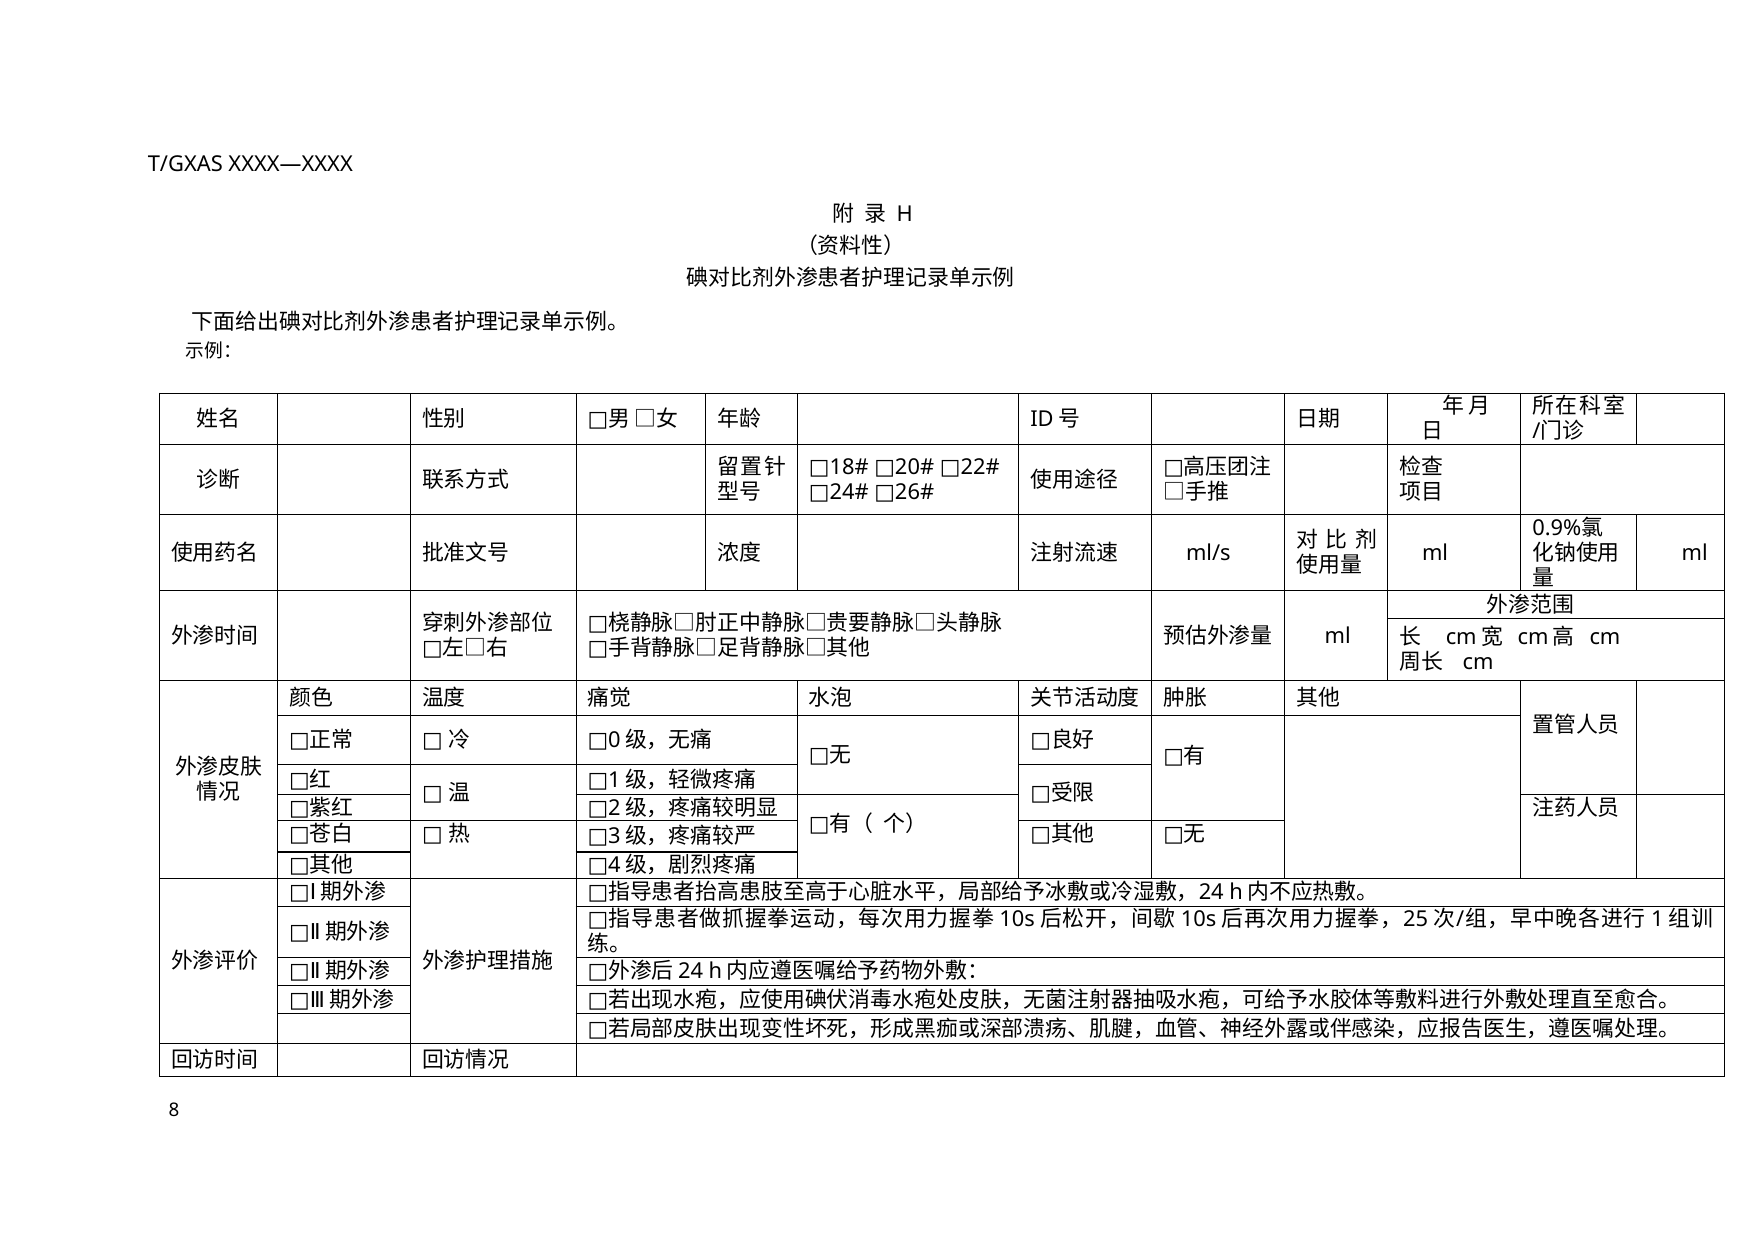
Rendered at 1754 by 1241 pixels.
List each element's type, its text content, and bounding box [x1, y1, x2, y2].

text 下面给出碘对比剂外渗患者护理记录单示例。 [148, 304, 1553, 336]
table_cell □良好 [1019, 716, 1151, 764]
table_cell 颜色 [278, 681, 410, 715]
table_cell 穿刺外渗部位 □左□右 [411, 591, 576, 680]
table_cell □Ⅱ期外渗 [278, 907, 410, 957]
table_cell 长 cm宽 cm高 cm 周长 cm [1388, 619, 1724, 680]
table_cell 注射流速 [1019, 515, 1151, 590]
table_cell 诊断 [160, 445, 277, 514]
table_cell 预估外渗量 [1152, 591, 1284, 680]
table_cell □3级，疼痛较严 [577, 821, 797, 851]
table_cell □其他 [278, 853, 410, 877]
table_cell □0级，无痛 [577, 716, 797, 764]
table_cell □桡静脉□肘正中静脉□贵要静脉□头静脉 □手背静脉□足背静脉□其他 [577, 591, 1151, 680]
table_cell [1521, 445, 1724, 514]
table_cell [278, 1014, 410, 1043]
table_cell □有 [1152, 716, 1284, 820]
table_cell 使用药名 [160, 515, 277, 590]
table_header [1152, 394, 1284, 443]
table_header 性别 [411, 394, 576, 443]
table_cell □苍白 [278, 821, 410, 851]
table_cell □紫红 [278, 795, 410, 820]
table_cell [577, 1044, 1724, 1076]
table_cell □外渗后24 h内应遵医嘱给予药物外敷： [577, 958, 1724, 985]
table_cell □正常 [278, 716, 410, 764]
table_cell 肿胀 [1152, 681, 1284, 715]
table_header ID号 [1019, 394, 1151, 443]
table_cell [577, 445, 705, 514]
table_cell [278, 515, 410, 590]
table_cell □4级，剧烈疼痛 [577, 853, 797, 877]
table_cell □指导患者抬高患肢至高于心脏水平，局部给予冰敷或冷湿敷，24 h内不应热敷。 [577, 879, 1724, 906]
table_header [1637, 394, 1724, 443]
table_cell 置管人员 [1521, 681, 1636, 794]
table_cell [278, 445, 410, 514]
table_header 姓名 [160, 394, 277, 443]
table_cell 痛觉 [577, 681, 797, 715]
table_cell □Ⅱ期外渗 [278, 958, 410, 985]
table_cell □1级，轻微疼痛 [577, 765, 797, 794]
table_cell 检查 项目 [1388, 445, 1520, 514]
table_header [798, 394, 1018, 443]
table_cell 外渗范围 [1388, 591, 1724, 618]
table_cell □若出现水疱，应使用碘伏消毒水疱处皮肤，无菌注射器抽吸水疱，可给予水胶体等敷料进行外敷处理直至愈合。 [577, 986, 1724, 1013]
table_cell □18# □20# □22# □24# □26# [798, 445, 1018, 514]
table_cell □2级，疼痛较明显 [577, 795, 797, 820]
table_cell 水泡 [798, 681, 1018, 715]
table_header 年龄 [706, 394, 797, 443]
table_cell 外渗评价 [160, 879, 277, 1043]
table_cell 外渗时间 [160, 591, 277, 680]
table_header 年 月 日 [1388, 394, 1520, 443]
table_cell 使用途径 [1019, 445, 1151, 514]
table_cell 回访时间 [160, 1044, 277, 1076]
table_header □男 □女 [577, 394, 705, 443]
table_header 所在科室/门诊 [1521, 394, 1636, 443]
table_cell □无 [798, 716, 1018, 794]
table_cell 浓度 [706, 515, 797, 590]
table_cell 联系方式 [411, 445, 576, 514]
table_cell [1285, 445, 1387, 514]
table_cell [278, 591, 410, 680]
table_cell □有（ 个） [798, 795, 1018, 877]
table_header [278, 394, 410, 443]
table_cell □高压团注□手推 [1152, 445, 1284, 514]
table_cell [1285, 716, 1520, 877]
table_cell 回访情况 [411, 1044, 576, 1076]
table_cell [577, 515, 705, 590]
table_cell 0.9%氯化钠使用量 [1521, 515, 1636, 590]
table_cell 关节活动度 [1019, 681, 1151, 715]
table_cell 注药人员 [1521, 795, 1636, 877]
table_cell ml [1285, 591, 1387, 680]
table_cell □受限 [1019, 765, 1151, 820]
table_cell □Ⅲ期外渗 [278, 986, 410, 1013]
table_cell □Ⅰ期外渗 [278, 879, 410, 906]
text （资料性） 碘对比剂外渗患者护理记录单示例 [148, 196, 1553, 291]
table_cell 其他 [1285, 681, 1520, 715]
table_cell 对比剂使用量 [1285, 515, 1387, 590]
table_cell [278, 1044, 410, 1076]
table_cell 外渗护理措施 [411, 879, 576, 1043]
table_cell 批准文号 [411, 515, 576, 590]
table_cell □红 [278, 765, 410, 794]
table_cell □无 [1152, 821, 1284, 877]
table_cell □ 热 [411, 821, 576, 877]
table_cell [798, 515, 1018, 590]
table_cell □ 冷 [411, 716, 576, 764]
table_cell 留置针型号 [706, 445, 797, 514]
table_cell 温度 [411, 681, 576, 715]
table_cell 外渗皮肤情况 [160, 681, 277, 877]
table_cell ml/s [1152, 515, 1284, 590]
table_cell □指导患者做抓握拳运动，每次用力握拳10s后松开，间歇10s后再次用力握拳，25次/组，早中晚各进行1组训练。 [577, 907, 1724, 957]
table_cell ml [1637, 515, 1724, 590]
table_header 日期 [1285, 394, 1387, 443]
table_cell ml [1388, 515, 1520, 590]
table_cell [1637, 795, 1724, 877]
table_cell □其他 [1019, 821, 1151, 877]
table_cell [1637, 681, 1724, 794]
table_cell □ 温 [411, 765, 576, 820]
table_cell □若局部皮肤出现变性坏死，形成黑痂或深部溃疡、肌腱，血管、神经外露或伴感染，应报告医生，遵医嘱处理。 [577, 1014, 1724, 1043]
